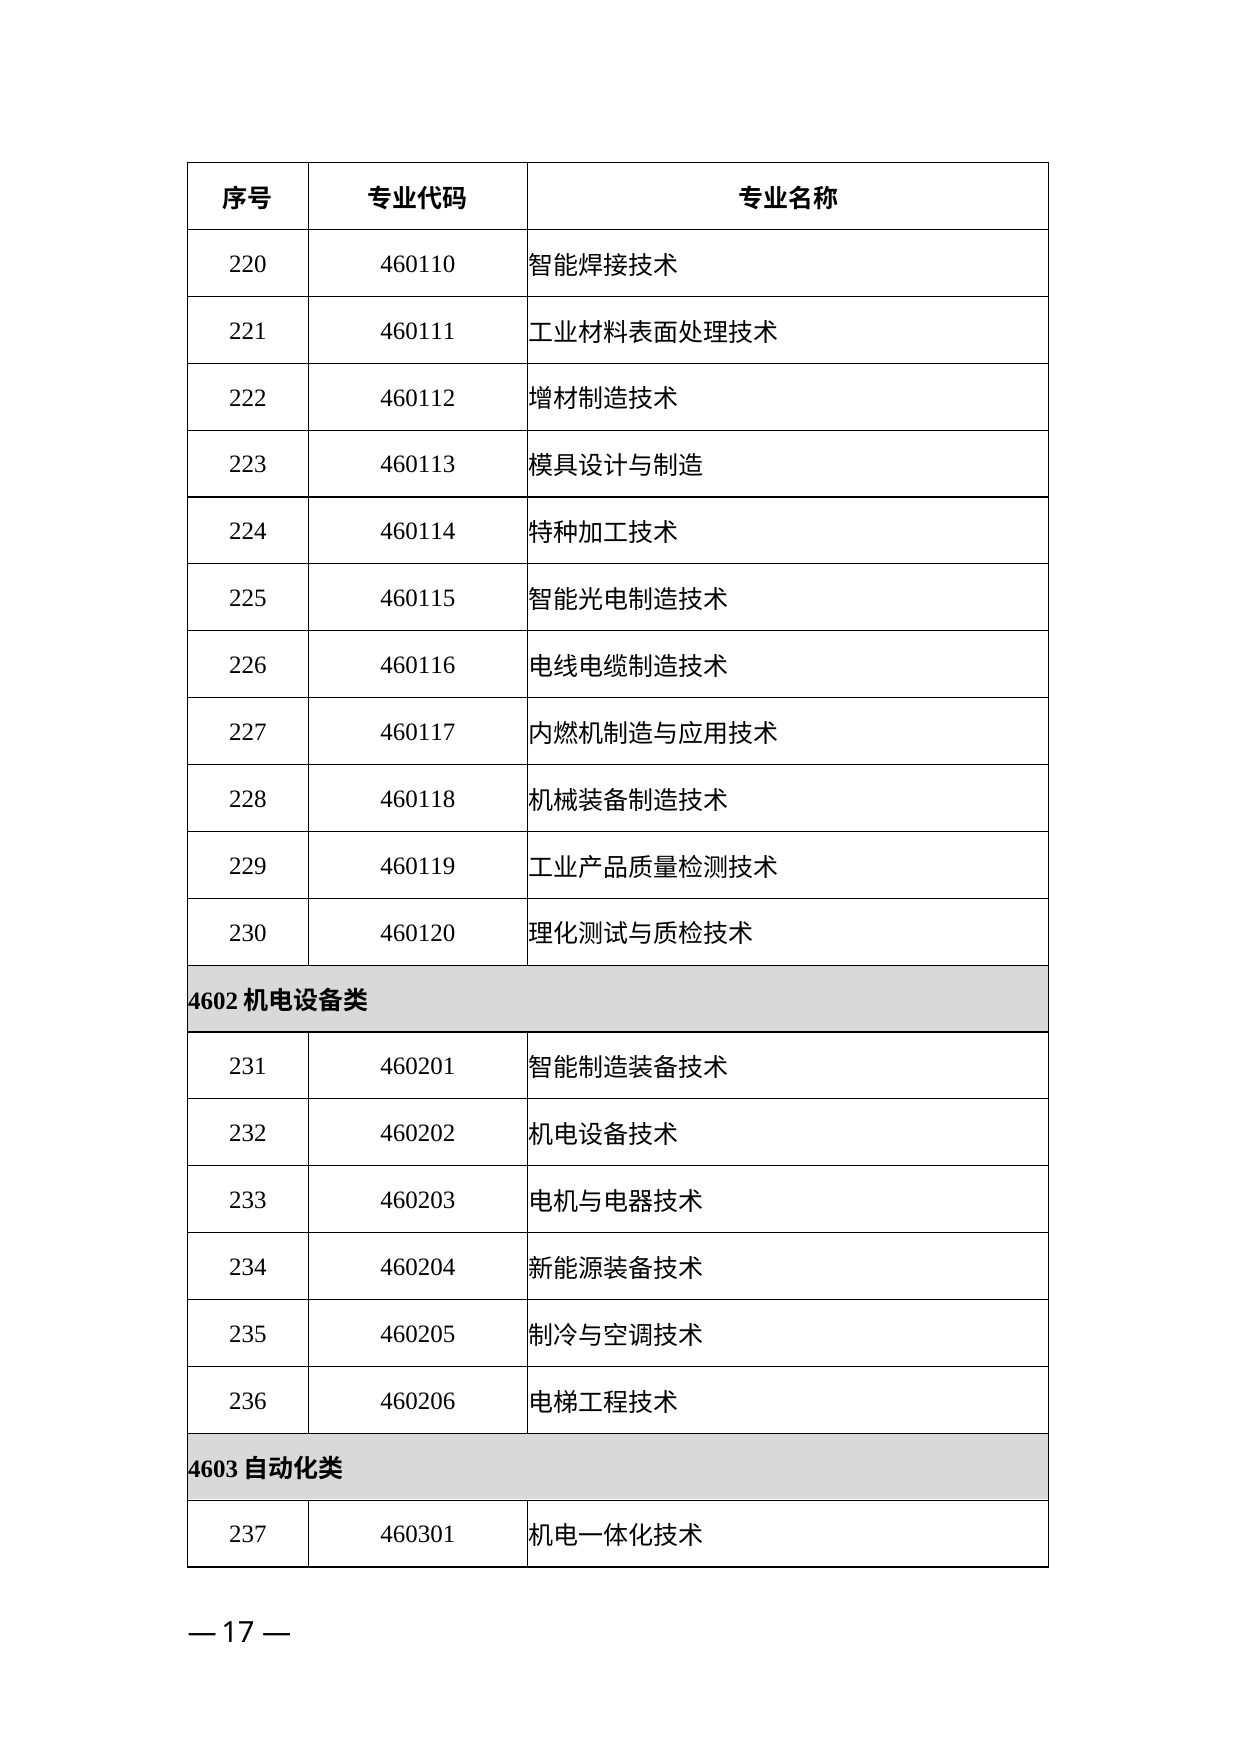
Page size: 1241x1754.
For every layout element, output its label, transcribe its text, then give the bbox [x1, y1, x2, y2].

table_cell 233 [188, 1166, 308, 1232]
table_cell 460201 [309, 1033, 527, 1098]
table_cell 4602机电设备类 [188, 966, 1048, 1031]
table_cell 理化测试与质检技术 [528, 899, 1048, 964]
table_cell 工业产品质量检测技术 [528, 832, 1048, 898]
table_cell 235 [188, 1300, 308, 1366]
table_header 序号 [188, 163, 308, 229]
table_cell 220 [188, 230, 308, 296]
table_cell 226 [188, 631, 308, 697]
table_cell 特种加工技术 [528, 498, 1048, 563]
table_cell 229 [188, 832, 308, 898]
table_cell 460115 [309, 564, 527, 630]
table_cell 225 [188, 564, 308, 630]
table_cell 460203 [309, 1166, 527, 1232]
table_cell 231 [188, 1033, 308, 1098]
table_cell 机电设备技术 [528, 1099, 1048, 1165]
table_cell 机电一体化技术 [528, 1501, 1048, 1566]
table_cell 460205 [309, 1300, 527, 1366]
table_cell 460110 [309, 230, 527, 296]
table_cell 230 [188, 899, 308, 964]
table_cell 电梯工程技术 [528, 1367, 1048, 1433]
table_cell 224 [188, 498, 308, 563]
table_cell 221 [188, 297, 308, 363]
table_cell 模具设计与制造 [528, 431, 1048, 496]
table_cell 460120 [309, 899, 527, 964]
table_cell 460116 [309, 631, 527, 697]
table_cell 228 [188, 765, 308, 831]
table_cell 222 [188, 364, 308, 429]
table_cell 智能焊接技术 [528, 230, 1048, 296]
table_header 专业代码 [309, 163, 527, 229]
table_cell 制冷与空调技术 [528, 1300, 1048, 1366]
table_cell 4603自动化类 [188, 1434, 1048, 1499]
table_cell 460301 [309, 1501, 527, 1566]
table_cell 增材制造技术 [528, 364, 1048, 429]
table_cell 内燃机制造与应用技术 [528, 698, 1048, 764]
table_cell 460206 [309, 1367, 527, 1433]
table_cell 460118 [309, 765, 527, 831]
table_cell 智能制造装备技术 [528, 1033, 1048, 1098]
table_cell 236 [188, 1367, 308, 1433]
table_cell 460112 [309, 364, 527, 429]
table_cell 223 [188, 431, 308, 496]
table_cell 460111 [309, 297, 527, 363]
table_cell 工业材料表面处理技术 [528, 297, 1048, 363]
table_cell 227 [188, 698, 308, 764]
table_cell 234 [188, 1233, 308, 1299]
table_cell 电机与电器技术 [528, 1166, 1048, 1232]
table_cell 460117 [309, 698, 527, 764]
table_cell 460114 [309, 498, 527, 563]
table_cell 460202 [309, 1099, 527, 1165]
table_header 专业名称 [528, 163, 1048, 229]
table_cell 电线电缆制造技术 [528, 631, 1048, 697]
table_cell 智能光电制造技术 [528, 564, 1048, 630]
table_cell 460113 [309, 431, 527, 496]
table_cell 237 [188, 1501, 308, 1566]
table_cell 460119 [309, 832, 527, 898]
table_cell 460204 [309, 1233, 527, 1299]
table_cell 新能源装备技术 [528, 1233, 1048, 1299]
table_cell 机械装备制造技术 [528, 765, 1048, 831]
table_cell 232 [188, 1099, 308, 1165]
